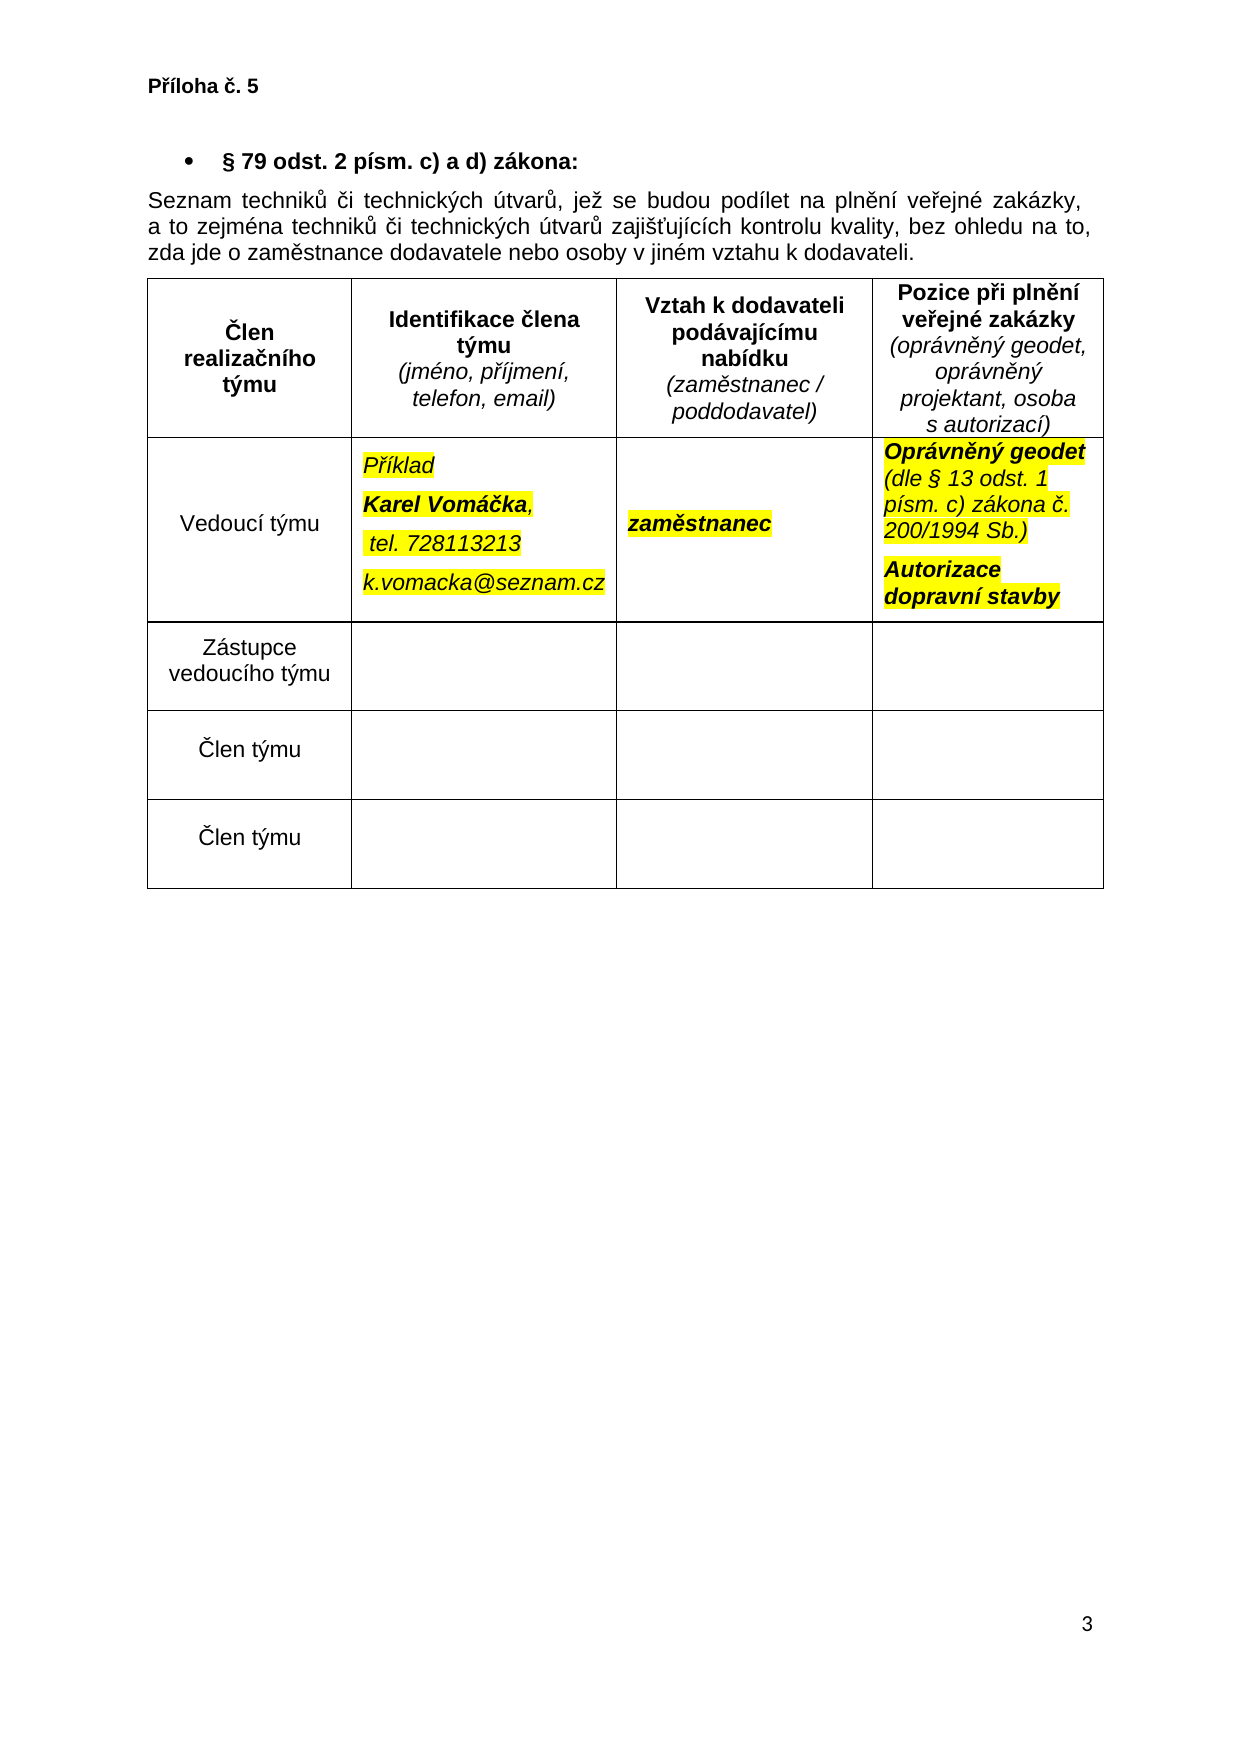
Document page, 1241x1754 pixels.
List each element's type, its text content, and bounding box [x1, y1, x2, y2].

text § 79 odst. 2 písm. c) a d) zákona: [185, 148, 1093, 174]
table_cell [873, 800, 1103, 887]
table_cell [873, 623, 1103, 710]
table_cell Člen týmu [148, 711, 351, 799]
table_cell [617, 623, 872, 710]
table_cell Příklad Karel Vomáčka, tel. 728113213 k.vomacka@seznam.cz [352, 438, 616, 621]
table_cell zaměstnanec [617, 438, 872, 621]
table_cell Zástupce vedoucího týmu [148, 623, 351, 710]
table_cell [617, 711, 872, 799]
text Seznam techniků či technických útvarů, jež se budou podílet na plnění veřejné zakázky, a to zejména techniků či technických útvarů zajišťujících kontrolu kvality, bez ohledu na to, zda jde o zaměstnance dodavatele nebo osoby v jiném vztahu k dodavateli. [148, 187, 1093, 266]
table_cell [617, 800, 872, 887]
table_cell [352, 711, 616, 799]
table_header Vztah k dodavateli podávajícímu nabídku (zaměstnanec / poddodavatel) [617, 279, 872, 437]
table_cell Vedoucí týmu [148, 438, 351, 621]
table_header Identifikace člena týmu (jméno, příjmení, telefon, email) [352, 279, 616, 437]
table_header Člen realizačního týmu [148, 279, 351, 437]
table_header Pozice při plnění veřejné zakázky (oprávněný geodet, oprávněný projektant, osoba s autorizací) [873, 279, 1103, 437]
table_cell Člen týmu [148, 800, 351, 887]
table_cell Oprávněný geodet (dle § 13 odst. 1 písm. c) zákona č. 200/1994 Sb.) Autorizace dopravní stavby [873, 438, 1103, 621]
table_cell [873, 711, 1103, 799]
table_cell [352, 623, 616, 710]
table_cell [352, 800, 616, 887]
